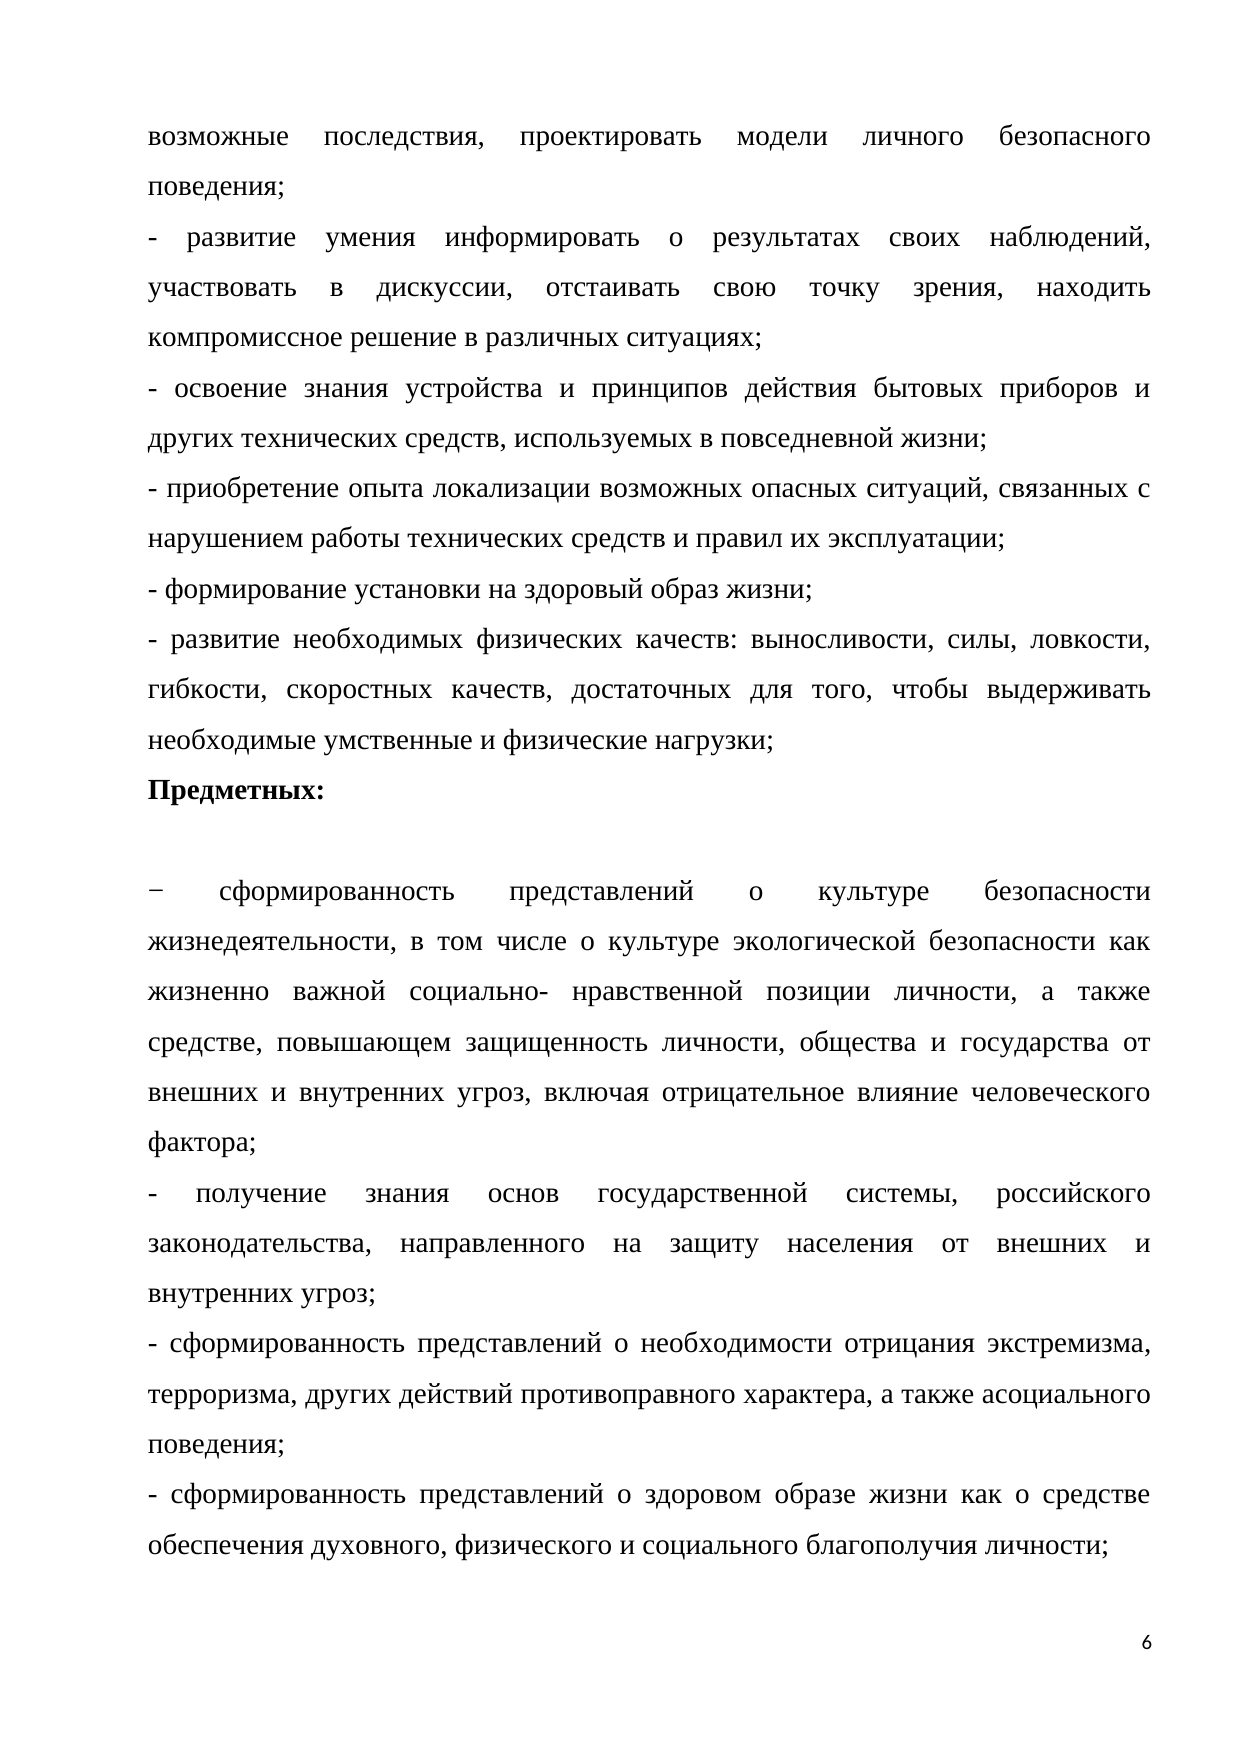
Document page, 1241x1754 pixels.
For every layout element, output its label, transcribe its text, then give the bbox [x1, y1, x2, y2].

text - формирование установки на здоровый образ жизни; [148, 571, 1152, 604]
text Предметных: [148, 772, 1152, 806]
text - освоение знания устройства и принципов действия бытовых приборов и других технических средств, используемых в повседневной жизни; [148, 370, 1152, 453]
text − сформированность представлений о культуре безопасности жизнедеятельности, в том числе о культуре экологической безопасности как жизненно важной социально- нравственной позиции личности, а также средстве, повышающем защищенность личности, общества и государства от внешних и внутренних угроз, включая отрицательное влияние человеческого фактора; [148, 873, 1152, 1158]
text - сформированность представлений о здоровом образе жизни как о средстве обеспечения духовного, физического и социального благополучия личности; [148, 1477, 1152, 1560]
text - сформированность представлений о необходимости отрицания экстремизма, терроризма, других действий противоправного характера, а также асоциального поведения; [148, 1326, 1152, 1460]
text - развитие необходимых физических качеств: выносливости, силы, ловкости, гибкости, скоростных качеств, достаточных для того, чтобы выдерживать необходимые умственные и физические нагрузки; [148, 621, 1152, 755]
text - получение знания основ государственной системы, российского законодательства, направленного на защиту населения от внешних и внутренних угроз; [148, 1175, 1152, 1309]
text - приобретение опыта локализации возможных опасных ситуаций, связанных с нарушением работы технических средств и правил их эксплуатации; [148, 470, 1152, 554]
text - развитие умения информировать о результатах своих наблюдений, участвовать в дискуссии, отстаивать свою точку зрения, находить компромиссное решение в различных ситуациях; [148, 219, 1152, 353]
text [148, 118, 1152, 202]
